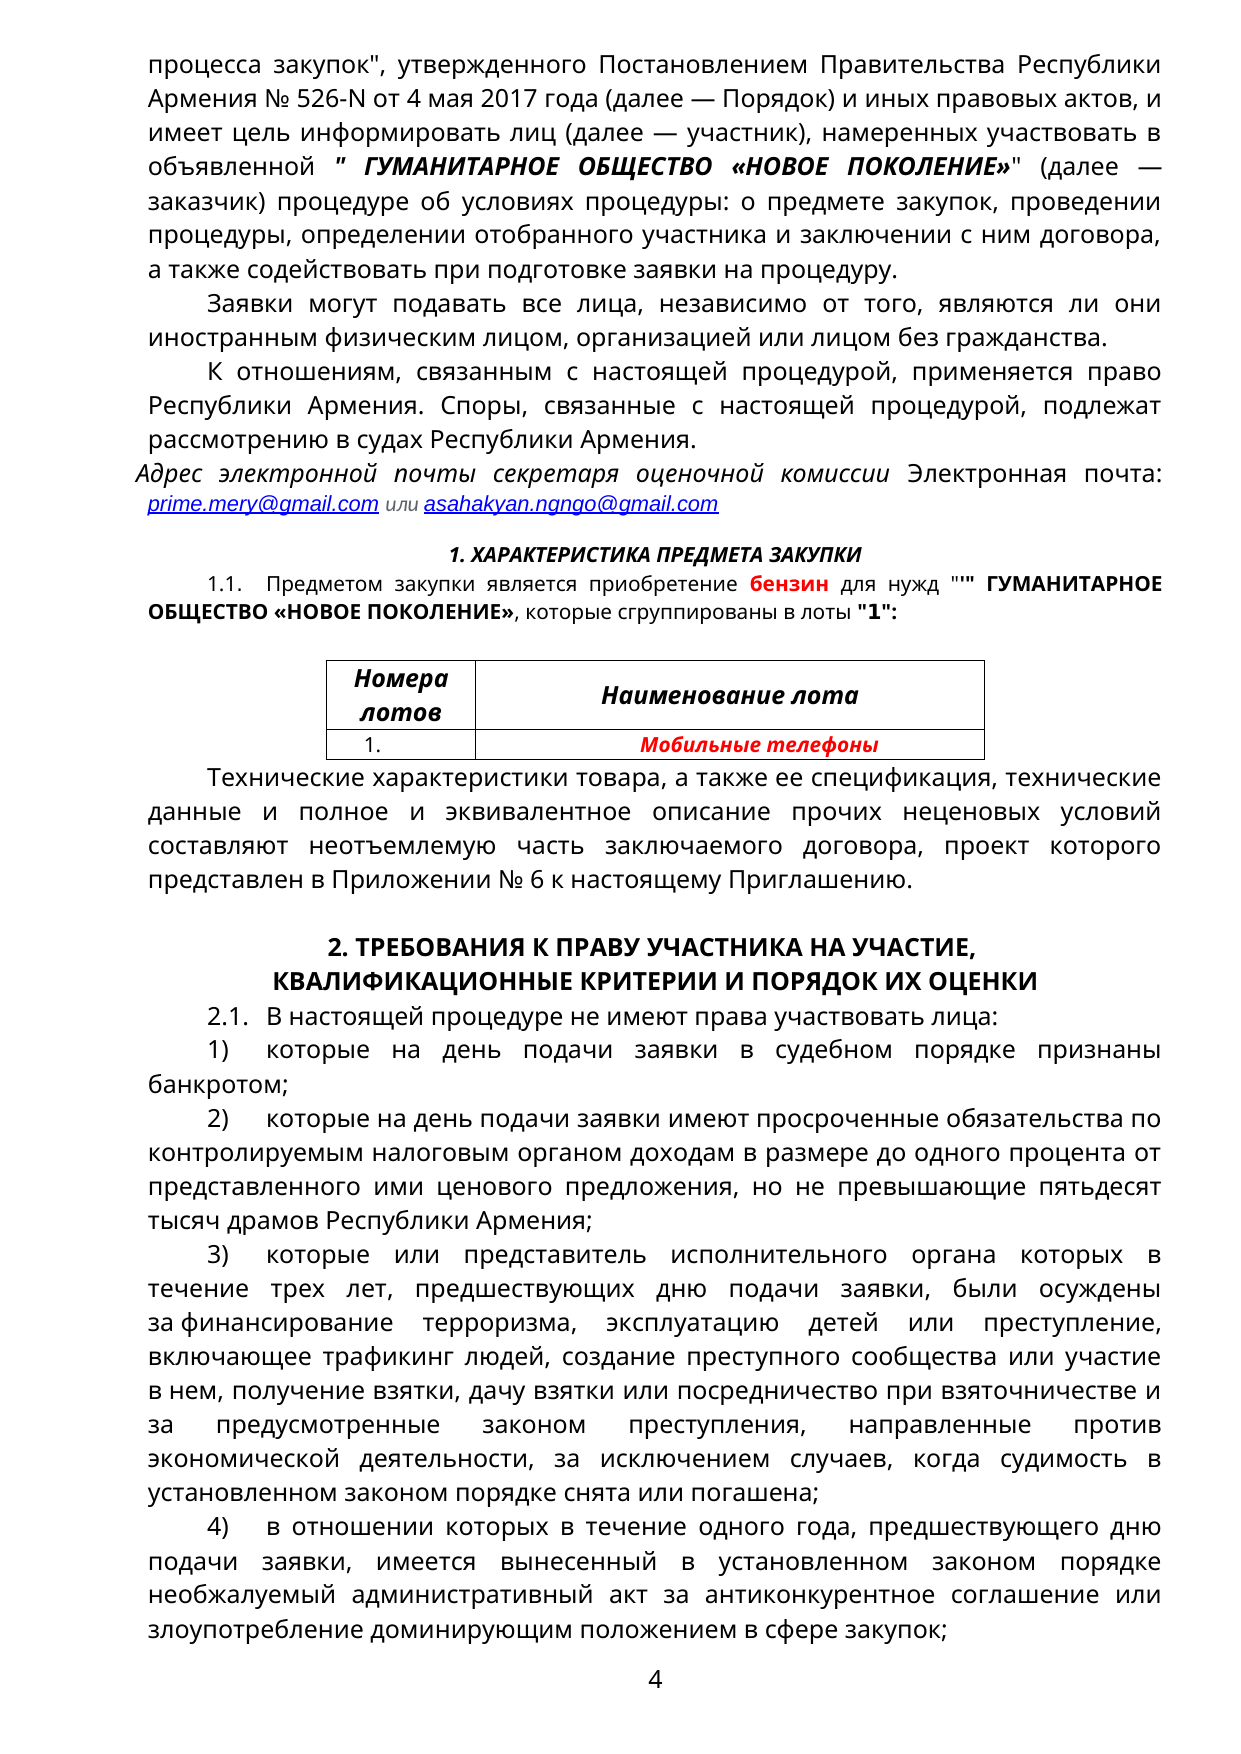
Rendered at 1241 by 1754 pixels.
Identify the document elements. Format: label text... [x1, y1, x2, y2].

text 2) которые на день подачи заявки имеют просроченные обязательства по контролируемым налоговым органом доходам в размере до одного процента от представленного ими ценового предложения, но не превышающие пятьдесят тысяч драмов Республики Армения; [148, 1100, 1162, 1237]
text 4) в отношении которых в течение одного года, предшествующего дню подачи заявки, имеется вынесенный в установленном законом порядке необжалуемый административный акт за антиконкурентное соглашение или злоупотребление доминирующим положением в сфере закупок; [148, 1509, 1162, 1645]
text 1) которые на день подачи заявки в судебном порядке признаны банкротом; [148, 1032, 1162, 1100]
table_header Номера лотов [327, 661, 475, 729]
text Технические характеристики товара, а также ее спецификация, технические данные и полное и эквивалентное описание прочих неценовых условий составляют неотъемлемую часть заключаемого договора, проект которого представлен в Приложении № 6 к настоящему Приглашению. [148, 760, 1162, 896]
text Заявки могут подавать все лица, независимо от того, являются ли они иностранным физическим лицом, организацией или лицом без гражданства. [148, 285, 1162, 353]
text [148, 47, 1162, 285]
table_cell Мобильные телефоны [476, 730, 984, 759]
table_header Наименование лота [476, 661, 984, 729]
text К отношениям, связанным с настоящей процедурой, применяется право Республики Армения. Споры, связанные с настоящей процедурой, подлежат рассмотрению в судах Республики Армения. [148, 353, 1162, 456]
text 3) которые или представитель исполнительного органа которых в течение трех лет, предшествующих дню подачи заявки, были осуждены за финансирование терроризма, эксплуатацию детей или преступление, включающее трафикинг людей, создание преступного сообщества или участие в нем, получение взятки, дачу взятки или посредничество при взяточничестве и за предусмотренные законом преступления, направленные против экономической деятельности, за исключением случаев, когда судимость в установленном законом порядке снята или погашена; [148, 1237, 1162, 1509]
table_cell [327, 730, 475, 759]
text 2.1. В настоящей процедуре не имеют права участвовать лица: [148, 998, 1162, 1032]
subtitle 1. ХАРАКТЕРИСТИКА ПРЕДМЕТА ЗАКУПКИ [148, 541, 1162, 569]
subtitle 1.1. Предметом закупки является приобретение бензин для нужд "'" ГУМАНИТАРНОЕ ОБЩЕСТВО «НОВОЕ ПОКОЛЕНИЕ», которые сгруппированы в лоты "1": [148, 569, 1162, 626]
text Адрес электронной почты секретаря оценочной комиссии Электронная почта: prime.mery@gmail.com или asahakyan.ngngo@gmail.com [136, 456, 1162, 516]
text 2. ТРЕБОВАНИЯ К ПРАВУ УЧАСТНИКА НА УЧАСТИЕ, КВАЛИФИКАЦИОННЫЕ КРИТЕРИИ И ПОРЯДОК ИХ ОЦЕНКИ [148, 930, 1162, 998]
